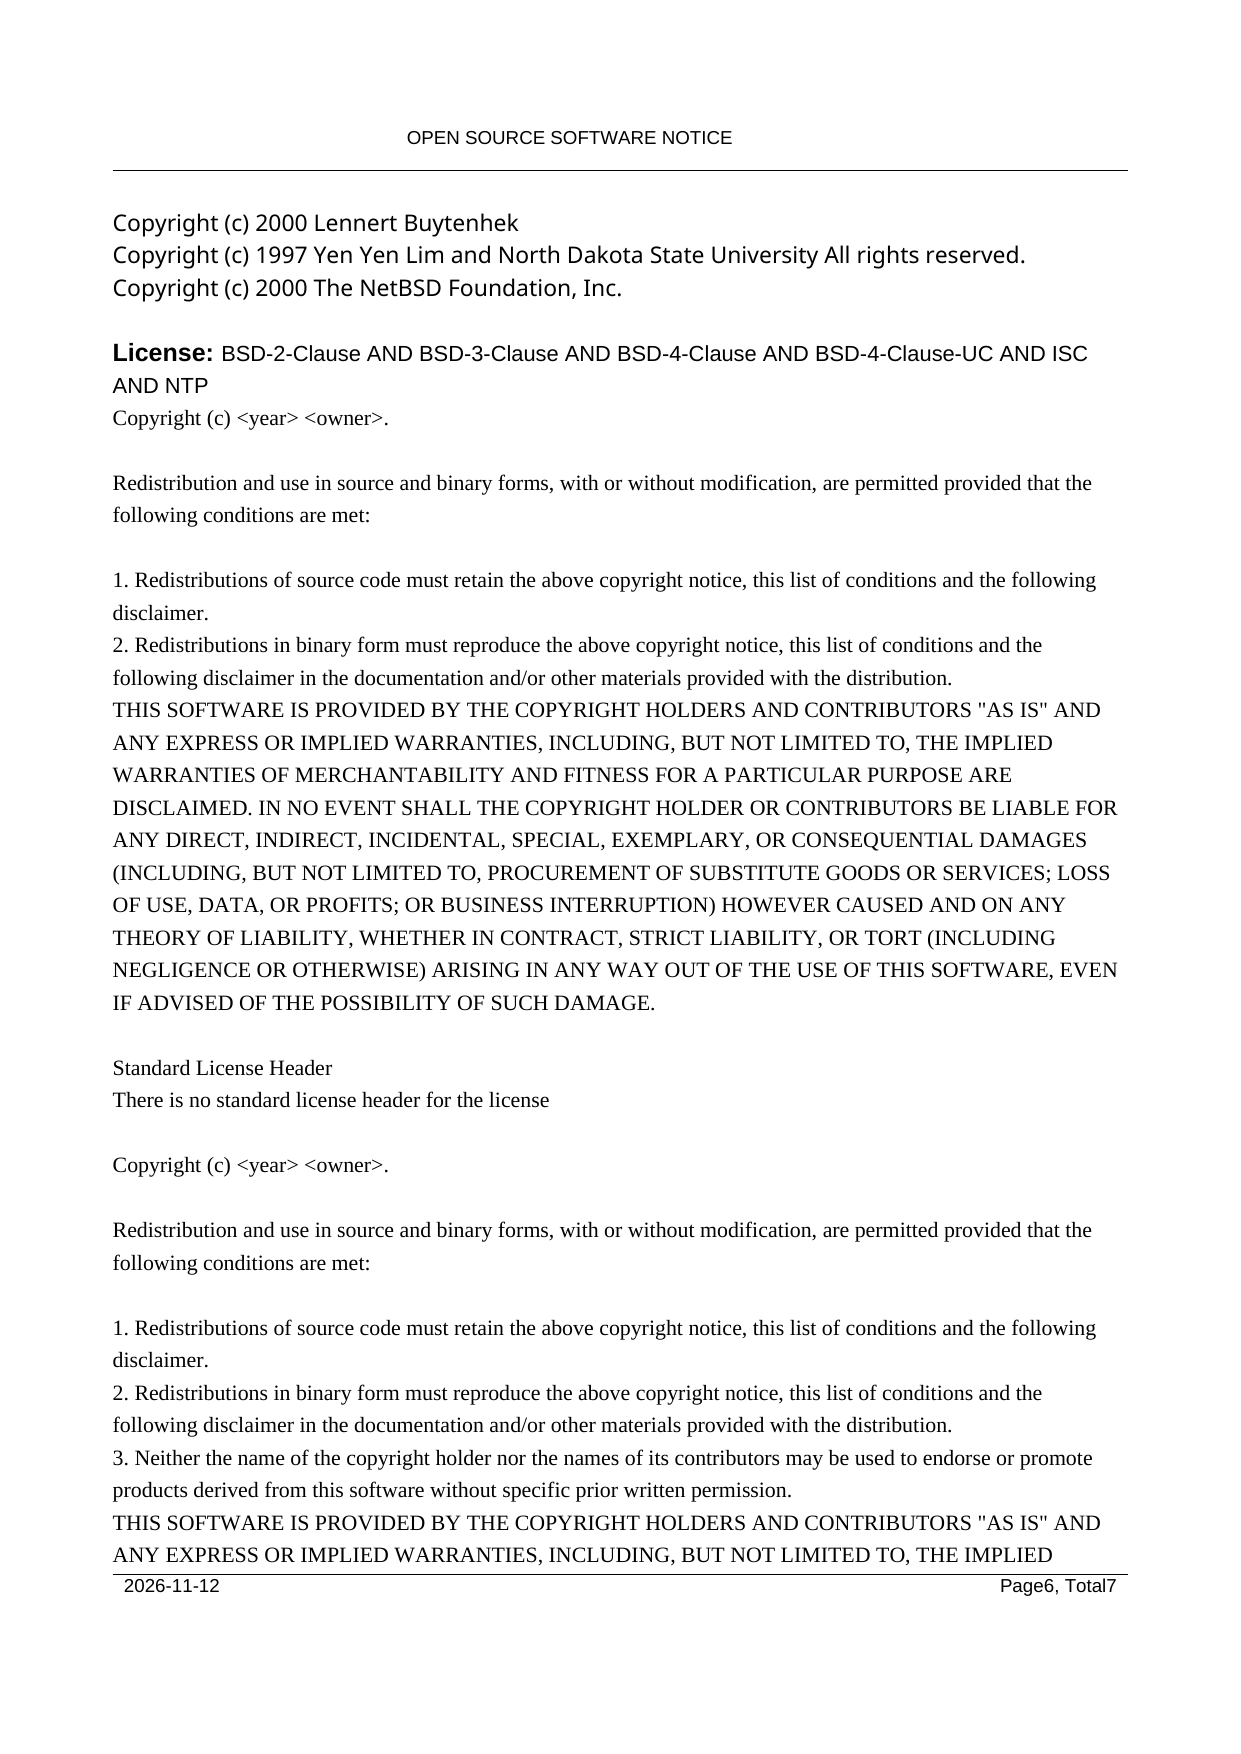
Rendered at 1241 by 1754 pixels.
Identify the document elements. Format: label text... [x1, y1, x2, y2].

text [112, 401, 1128, 1571]
text License: BSD-2-Clause AND BSD-3-Clause AND BSD-4-Clause AND BSD-4-Clause-UC AND ISC AND NTP [112, 336, 1128, 401]
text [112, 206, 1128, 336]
